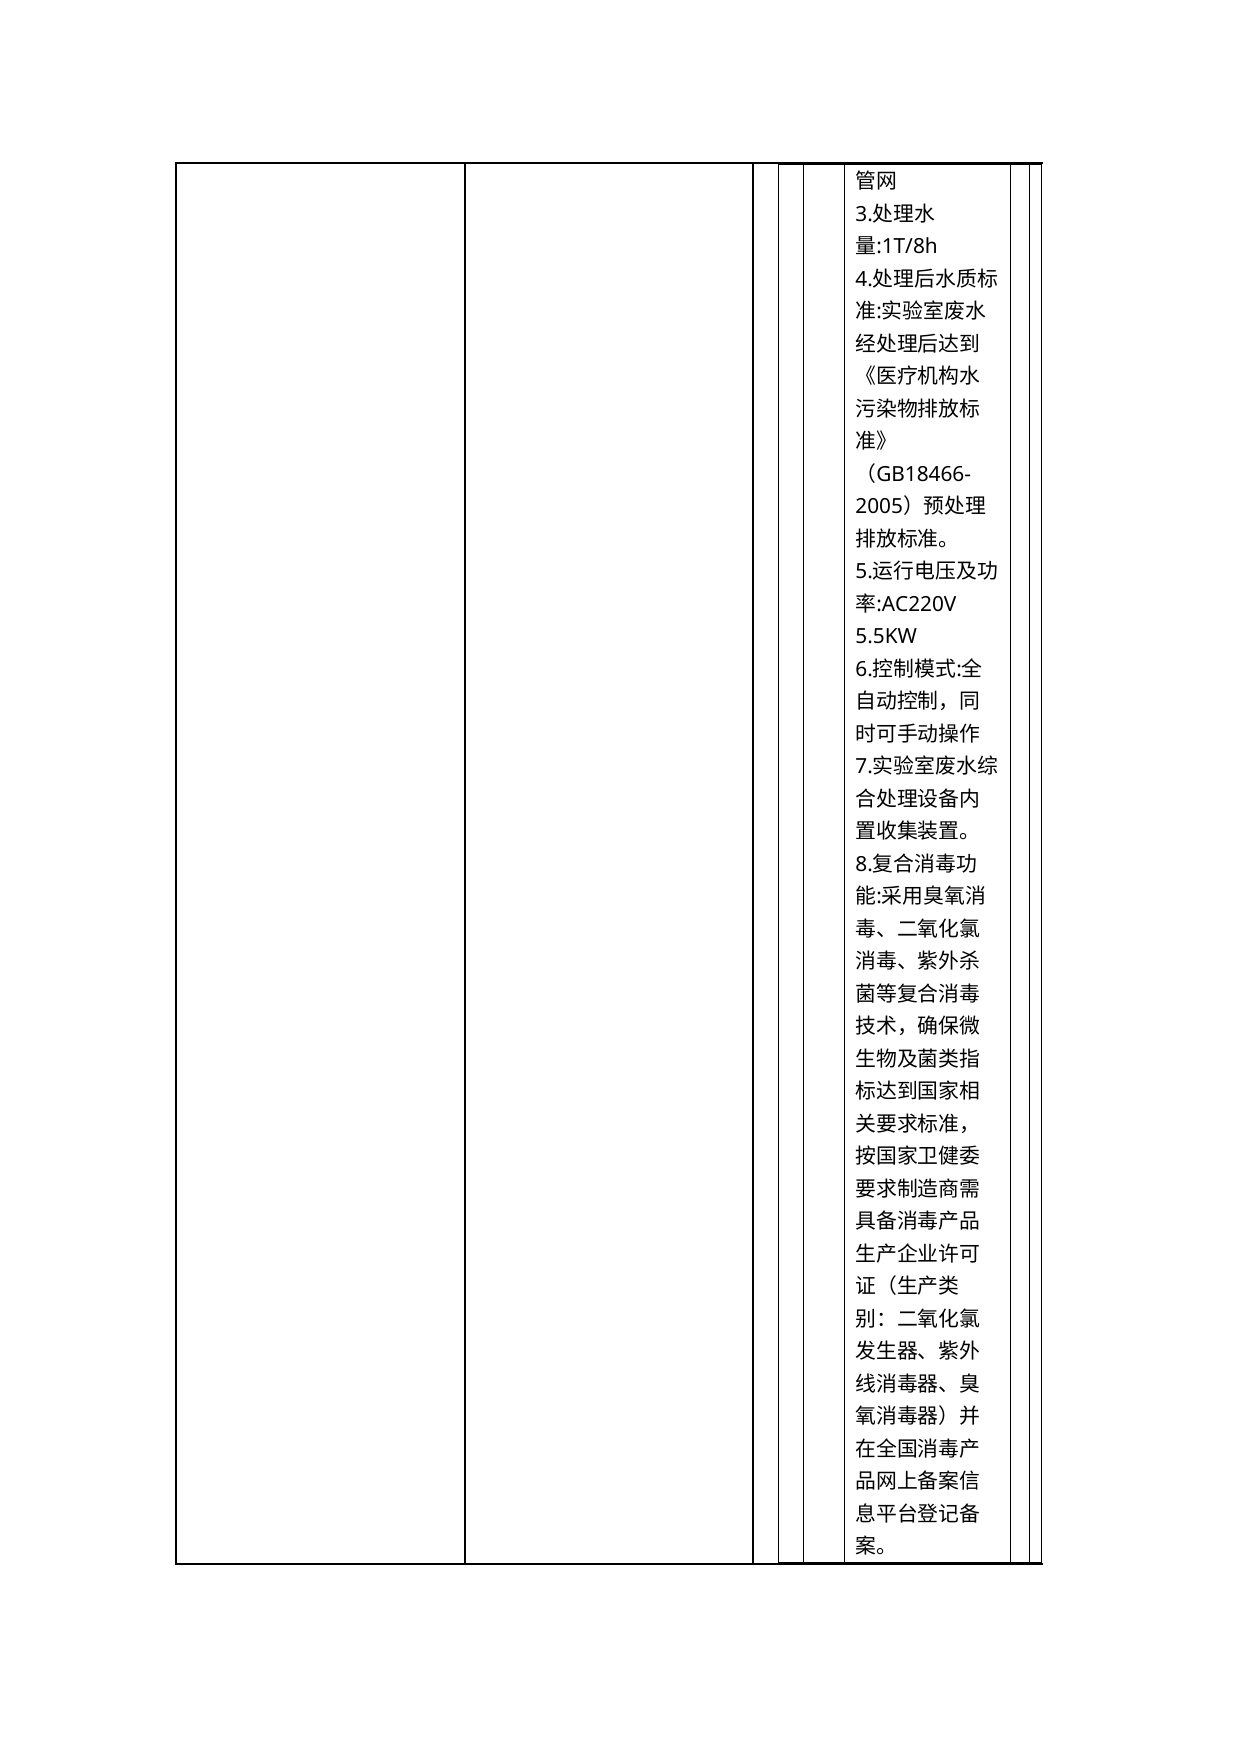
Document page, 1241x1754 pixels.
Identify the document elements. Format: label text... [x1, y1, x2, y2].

table_cell [779, 165, 803, 1562]
table_cell [1011, 165, 1029, 1562]
table_cell [1030, 165, 1041, 1562]
table_cell [804, 165, 844, 1562]
table_cell 3 [177, 164, 464, 1563]
table_cell [754, 164, 778, 1563]
table_cell [466, 164, 752, 1563]
table_cell [845, 165, 1010, 1562]
